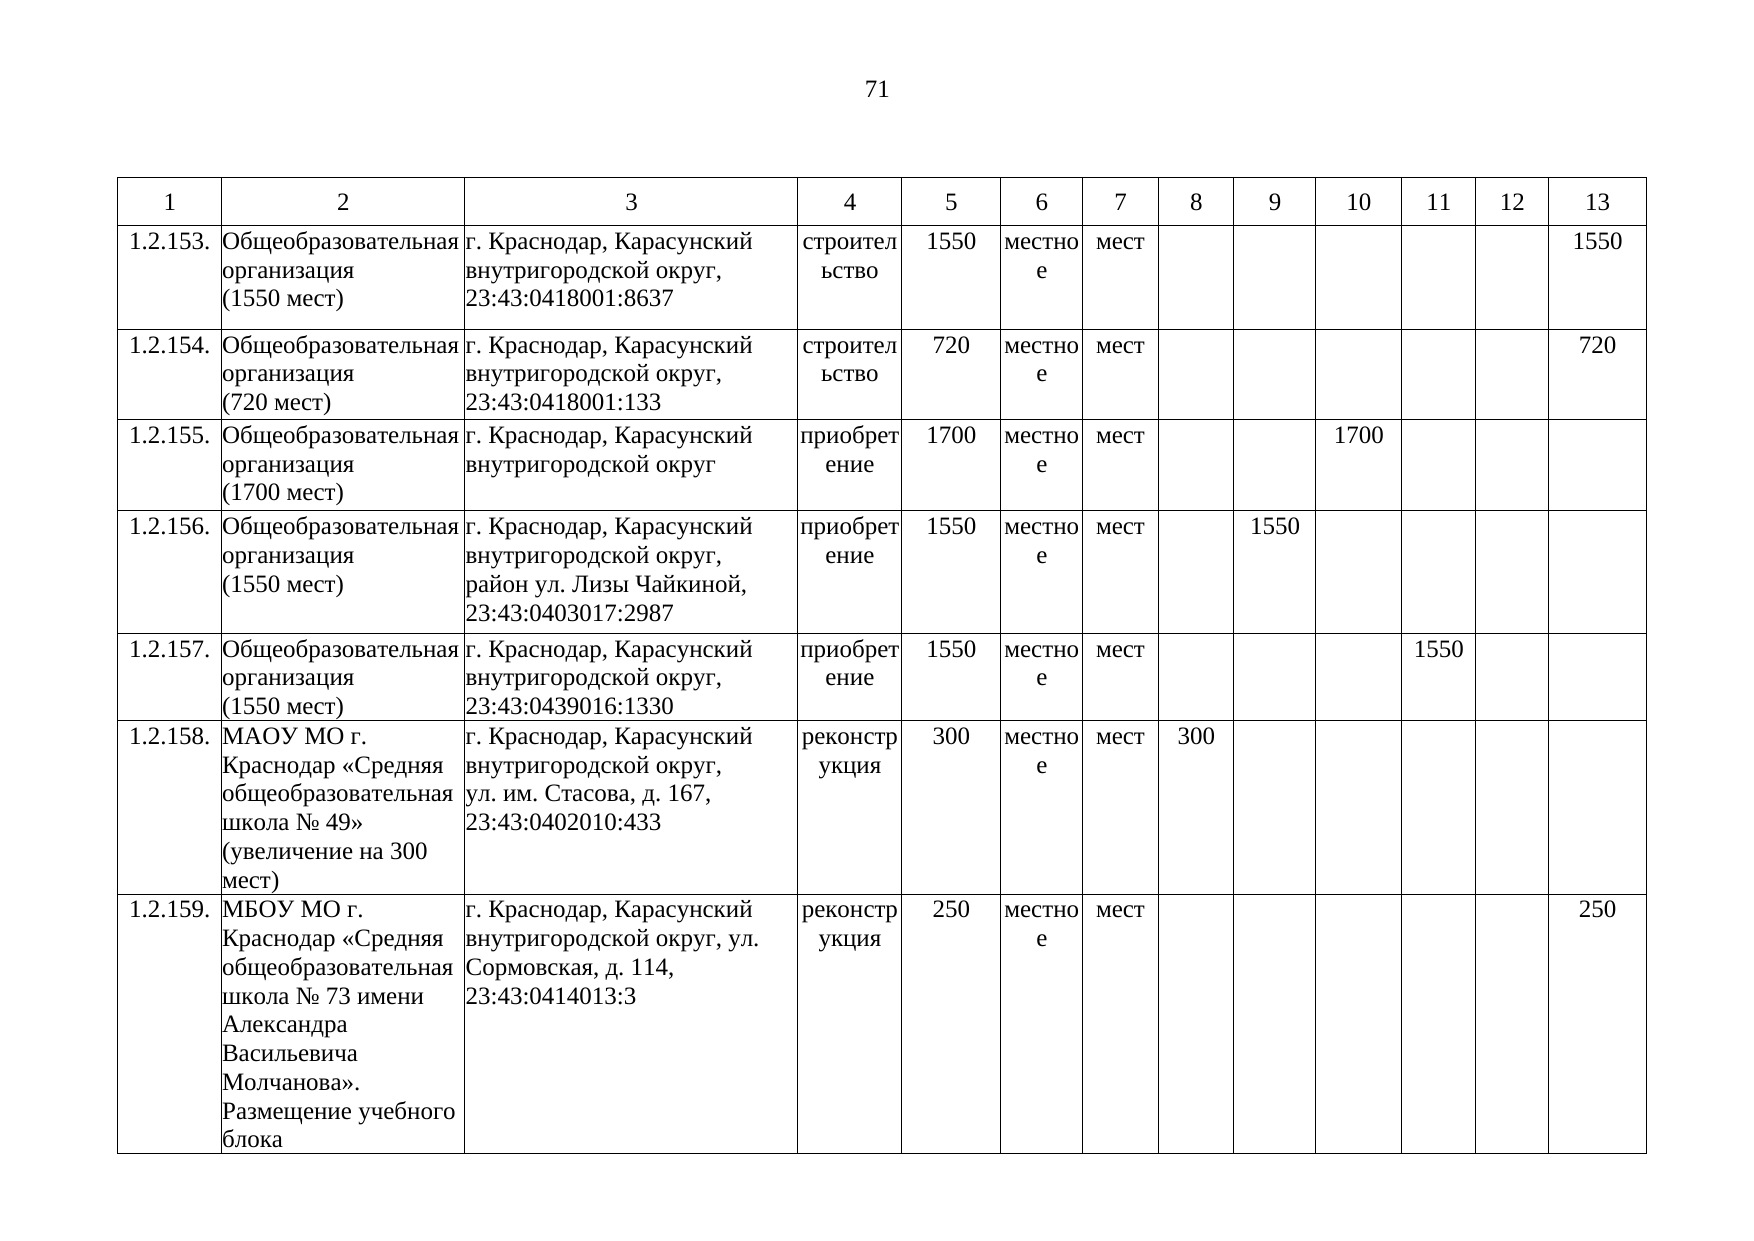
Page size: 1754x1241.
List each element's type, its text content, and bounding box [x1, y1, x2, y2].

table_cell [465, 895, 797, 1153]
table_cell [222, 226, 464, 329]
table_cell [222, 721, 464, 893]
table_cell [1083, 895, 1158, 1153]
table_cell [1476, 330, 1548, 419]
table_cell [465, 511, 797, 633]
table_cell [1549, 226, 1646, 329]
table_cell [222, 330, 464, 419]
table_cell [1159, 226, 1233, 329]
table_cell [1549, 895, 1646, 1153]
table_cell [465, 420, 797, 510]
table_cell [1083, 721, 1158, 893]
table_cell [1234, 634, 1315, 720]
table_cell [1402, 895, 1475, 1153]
table_header 8 [1159, 178, 1233, 225]
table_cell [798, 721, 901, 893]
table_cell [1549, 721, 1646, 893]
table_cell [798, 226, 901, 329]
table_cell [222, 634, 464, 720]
table_header 6 [1001, 178, 1082, 225]
table_header 4 [798, 178, 901, 225]
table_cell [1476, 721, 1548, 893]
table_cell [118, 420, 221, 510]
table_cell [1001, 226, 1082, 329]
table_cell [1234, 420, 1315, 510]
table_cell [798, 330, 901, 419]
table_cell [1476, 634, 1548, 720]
table_header 13 [1549, 178, 1646, 225]
table_header 1 [118, 178, 221, 225]
table_header 3 [465, 178, 797, 225]
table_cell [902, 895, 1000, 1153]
table_header 9 [1234, 178, 1315, 225]
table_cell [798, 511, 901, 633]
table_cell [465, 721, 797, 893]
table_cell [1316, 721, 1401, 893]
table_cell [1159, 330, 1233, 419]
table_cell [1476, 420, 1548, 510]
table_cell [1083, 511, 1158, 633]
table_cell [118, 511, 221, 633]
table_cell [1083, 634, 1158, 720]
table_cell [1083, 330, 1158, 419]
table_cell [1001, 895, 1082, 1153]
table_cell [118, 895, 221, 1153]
table_header 2 [222, 178, 464, 225]
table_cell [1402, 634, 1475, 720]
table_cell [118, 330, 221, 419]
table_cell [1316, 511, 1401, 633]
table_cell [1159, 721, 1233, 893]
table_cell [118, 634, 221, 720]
table_header 11 [1402, 178, 1475, 225]
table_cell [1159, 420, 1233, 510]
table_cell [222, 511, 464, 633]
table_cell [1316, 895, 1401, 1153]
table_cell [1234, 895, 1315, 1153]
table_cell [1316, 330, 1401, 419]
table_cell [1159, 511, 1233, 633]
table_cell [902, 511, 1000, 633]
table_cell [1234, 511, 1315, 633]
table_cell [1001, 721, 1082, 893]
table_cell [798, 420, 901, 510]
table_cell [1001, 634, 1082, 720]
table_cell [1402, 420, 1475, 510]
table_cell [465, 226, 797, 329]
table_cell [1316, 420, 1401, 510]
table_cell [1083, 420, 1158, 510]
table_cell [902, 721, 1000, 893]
table_header 7 [1083, 178, 1158, 225]
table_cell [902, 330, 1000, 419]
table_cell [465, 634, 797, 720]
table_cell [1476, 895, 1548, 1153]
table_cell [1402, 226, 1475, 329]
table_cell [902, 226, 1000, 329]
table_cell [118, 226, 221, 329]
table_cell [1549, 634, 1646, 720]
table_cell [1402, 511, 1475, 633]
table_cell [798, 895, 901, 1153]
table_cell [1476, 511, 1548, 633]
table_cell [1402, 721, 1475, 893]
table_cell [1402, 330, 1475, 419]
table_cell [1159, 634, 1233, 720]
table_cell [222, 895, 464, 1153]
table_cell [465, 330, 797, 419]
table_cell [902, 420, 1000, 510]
table_header 10 [1316, 178, 1401, 225]
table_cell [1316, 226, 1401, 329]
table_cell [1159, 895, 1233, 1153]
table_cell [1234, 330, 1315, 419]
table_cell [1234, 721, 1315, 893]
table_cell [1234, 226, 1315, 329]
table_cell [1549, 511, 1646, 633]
table_header 12 [1476, 178, 1548, 225]
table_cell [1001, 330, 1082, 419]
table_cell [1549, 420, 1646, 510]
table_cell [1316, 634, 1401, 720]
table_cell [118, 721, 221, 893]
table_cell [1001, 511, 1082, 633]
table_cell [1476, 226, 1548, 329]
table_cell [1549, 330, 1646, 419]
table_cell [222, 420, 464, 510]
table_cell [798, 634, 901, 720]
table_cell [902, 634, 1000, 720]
table_header 5 [902, 178, 1000, 225]
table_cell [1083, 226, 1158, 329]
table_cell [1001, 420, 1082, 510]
